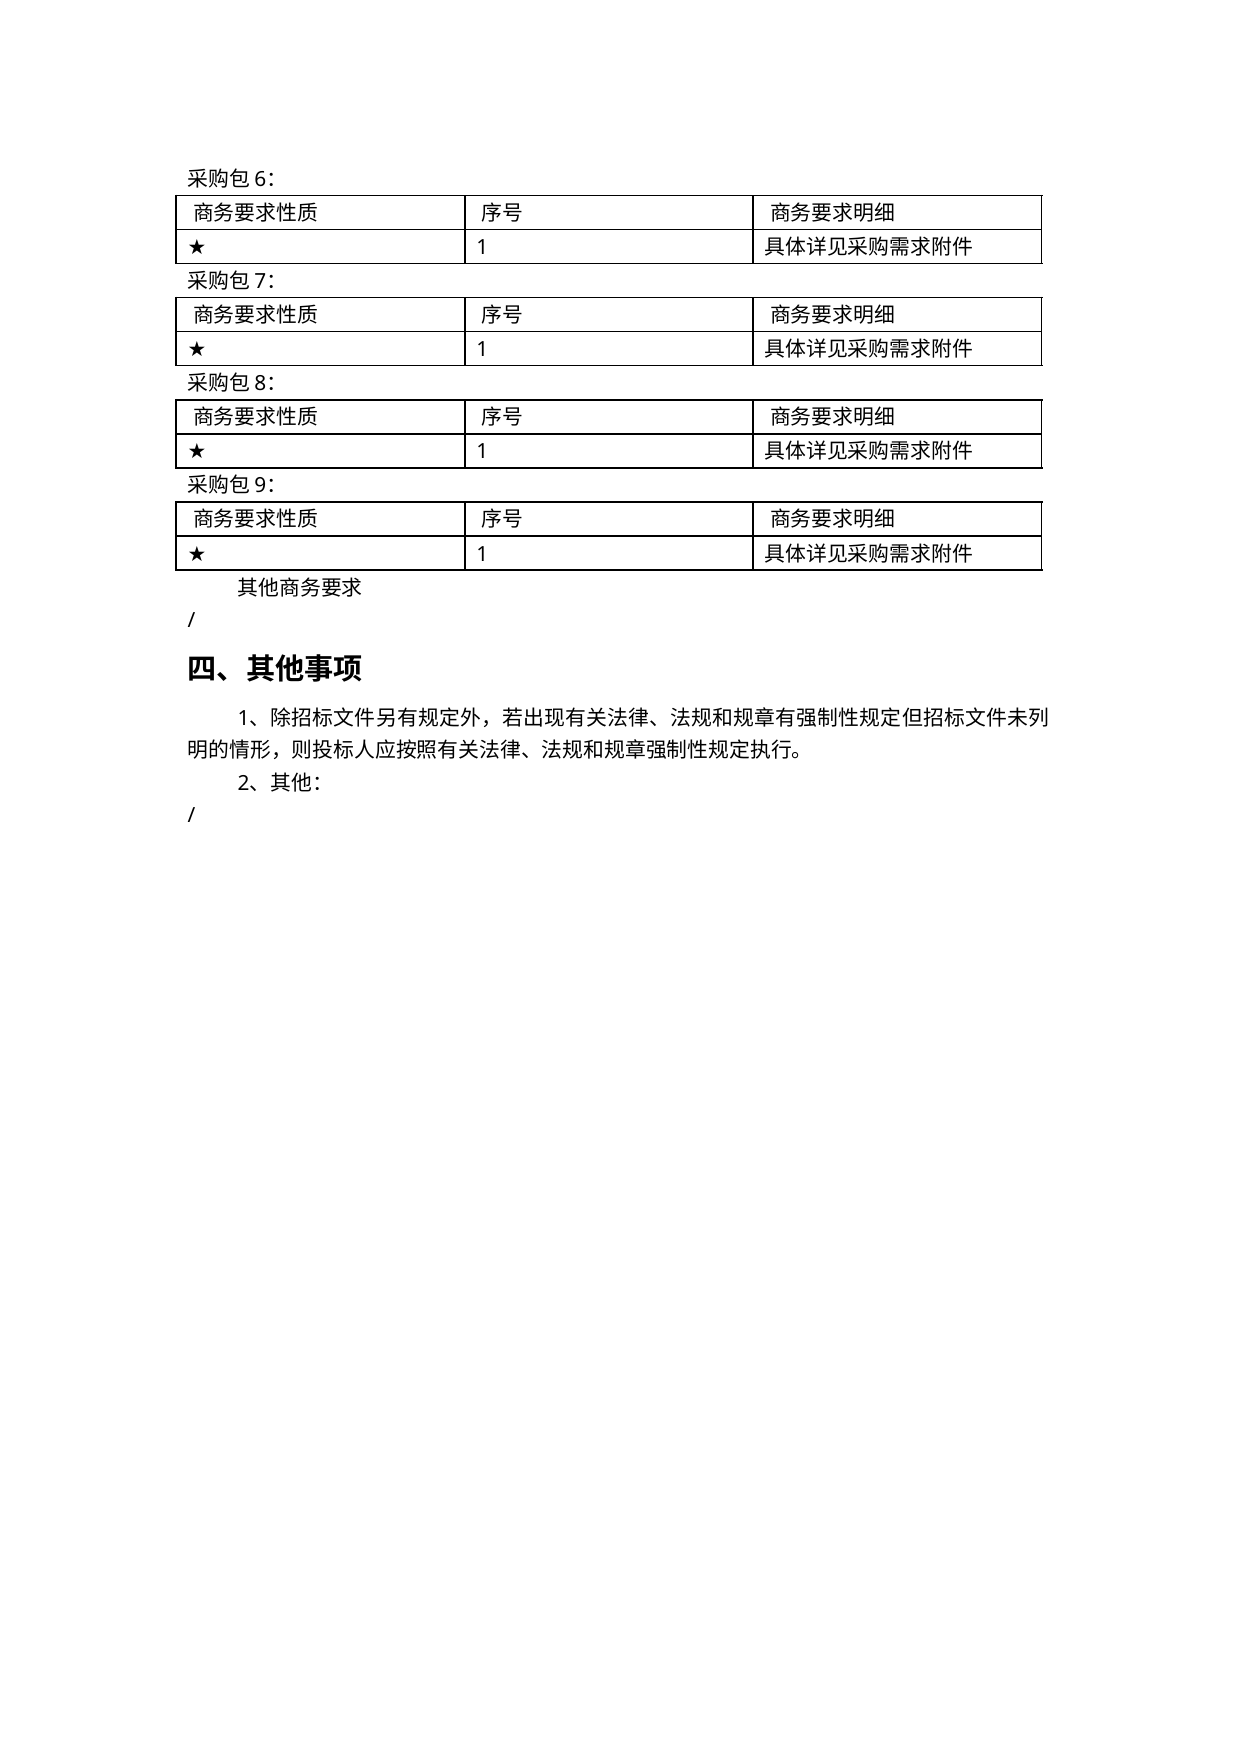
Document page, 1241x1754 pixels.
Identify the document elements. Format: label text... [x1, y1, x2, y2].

text 采购包8： [187, 366, 1053, 399]
table_header 商务要求明细 [754, 503, 1041, 535]
table_cell ★ [177, 435, 464, 467]
text / [187, 603, 1053, 636]
table_header 商务要求性质 [177, 401, 464, 433]
text 其他商务要求 [187, 571, 1053, 603]
table_header 序号 [466, 298, 752, 331]
table_cell 具体详见采购需求附件 [754, 435, 1041, 467]
table_header 商务要求性质 [177, 196, 464, 228]
text 四、其他事项 [187, 636, 1053, 701]
table_header 序号 [466, 503, 752, 535]
table_header 商务要求明细 [754, 196, 1041, 228]
table_cell 1 [466, 332, 752, 365]
text / [187, 798, 1053, 831]
text 1、除招标文件另有规定外，若出现有关法律、法规和规章有强制性规定但招标文件未列明的情形，则投标人应按照有关法律、法规和规章强制性规定执行。 [187, 701, 1053, 766]
table_header 商务要求性质 [177, 503, 464, 535]
table_cell ★ [177, 537, 464, 569]
table_cell 1 [466, 435, 752, 467]
text 采购包7： [187, 264, 1053, 297]
table_cell 具体详见采购需求附件 [754, 537, 1041, 569]
table_header 序号 [466, 401, 752, 433]
text 采购包9： [187, 468, 1053, 501]
text 2、其他： [187, 766, 1053, 798]
table_header 商务要求明细 [754, 298, 1041, 331]
table_cell 1 [466, 230, 752, 263]
table_cell ★ [177, 332, 464, 365]
text 采购包6： [187, 162, 1053, 194]
table_cell 具体详见采购需求附件 [754, 230, 1041, 263]
table_cell 1 [466, 537, 752, 569]
table_cell ★ [177, 230, 464, 263]
table_cell 具体详见采购需求附件 [754, 332, 1041, 365]
table_header 商务要求明细 [754, 401, 1041, 433]
table_header 商务要求性质 [177, 298, 464, 331]
table_header 序号 [466, 196, 752, 228]
